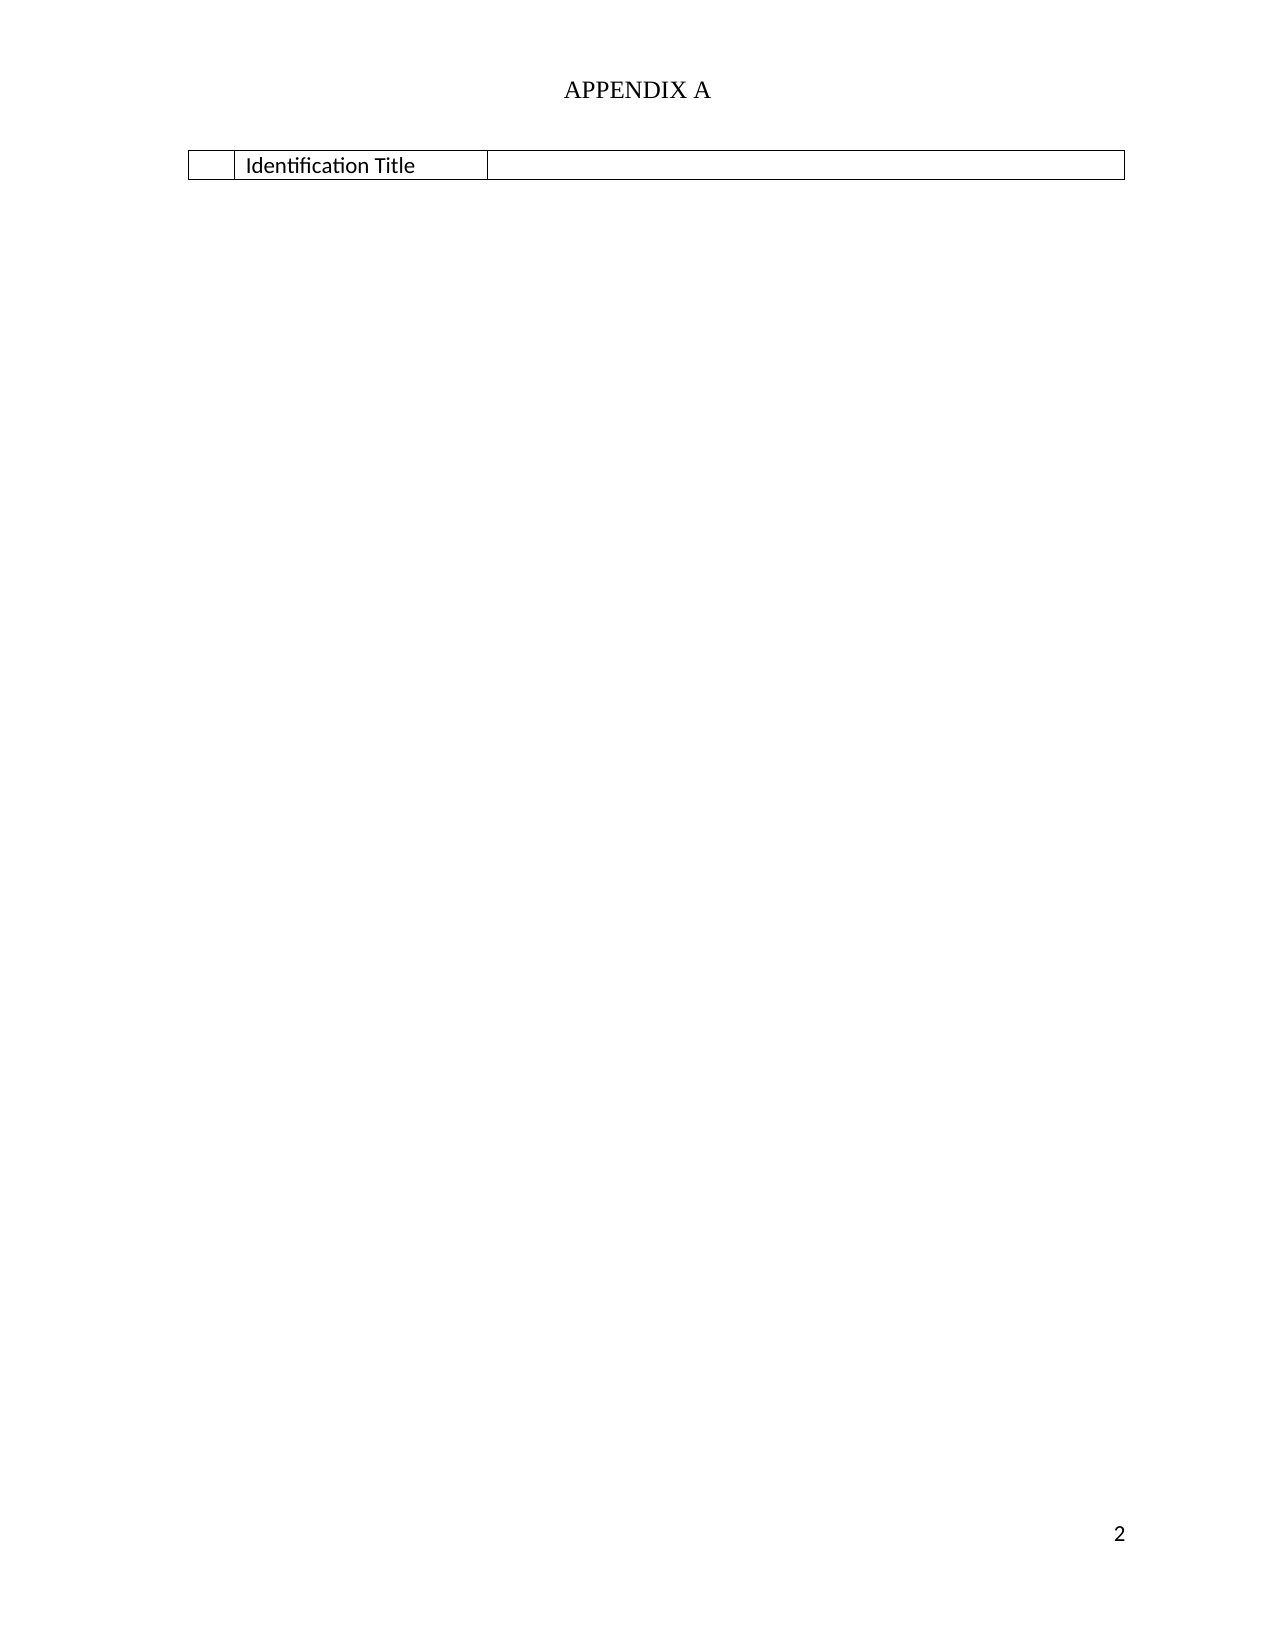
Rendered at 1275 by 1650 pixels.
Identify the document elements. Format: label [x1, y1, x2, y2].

table_cell [235, 151, 487, 179]
table_cell [488, 151, 1124, 179]
table_cell [189, 151, 234, 179]
